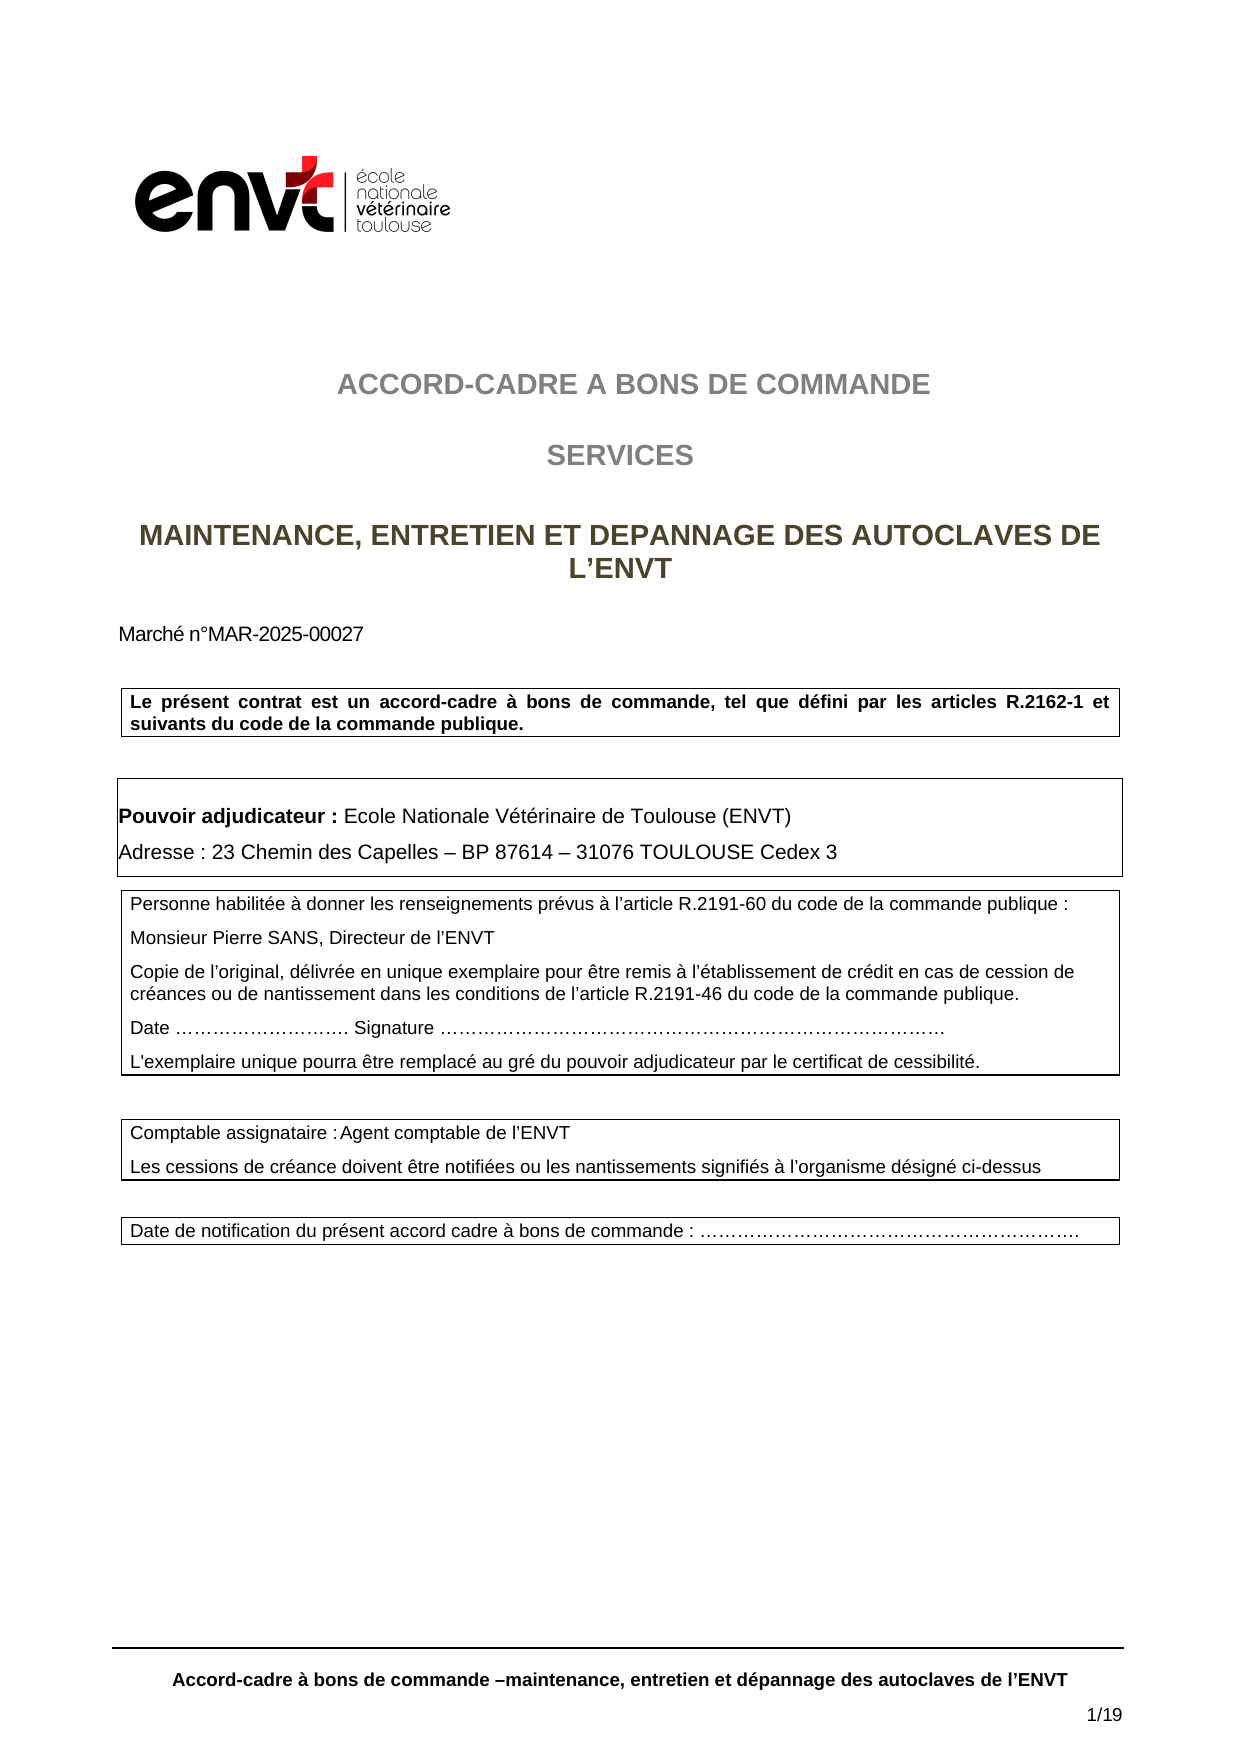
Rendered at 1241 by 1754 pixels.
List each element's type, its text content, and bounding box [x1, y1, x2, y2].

text L'exemplaire unique pourra être remplacé au gré du pouvoir adjudicateur par le certificat de cessibilité. [122, 1048, 1119, 1074]
text Adresse : 23 Chemin des Capelles – BP 87614 – 31076 TOULOUSE Cedex 3 [118, 814, 1122, 876]
text ACCORD-CADRE A BONS DE COMMANDE [118, 367, 1122, 401]
text Le présent contrat est un accord-cadre à bons de commande, tel que défini par les articles R.2162-1 et suivants du code de la commande publique. [122, 689, 1119, 736]
text Comptable assignataire : Agent comptable de l’ENVT [122, 1120, 1119, 1143]
text Date ………………………. Signature ……………………………………………………………………… [122, 1014, 1119, 1038]
text Maintenance, entretien et depannage des autoclaves de l’ENVT [118, 518, 1122, 585]
text services [118, 438, 1122, 472]
text Les cessions de créance doivent être notifiées ou les nantissements signifiés à l’organisme désigné ci-dessus [122, 1153, 1119, 1179]
text Copie de l’original, délivrée en unique exemplaire pour être remis à l’établissement de crédit en cas de cession de créances ou de nantissement dans les conditions de l’article R.2191-46 du code de la commande publique. [122, 958, 1119, 1004]
text Pouvoir adjudicateur : Ecole Nationale Vétérinaire de Toulouse (ENVT) [118, 779, 1122, 814]
picture [118, 130, 468, 259]
text Personne habilitée à donner les renseignements prévus à l’article R.2191-60 du code de la commande publique : [122, 891, 1119, 915]
text Date de notification du présent accord cadre à bons de commande : ……………………………………………………. [122, 1218, 1119, 1244]
text Monsieur Pierre SANS, Directeur de l’ENVT [122, 924, 1119, 949]
text Marché n°MAR-2025-00027 [118, 621, 1122, 645]
